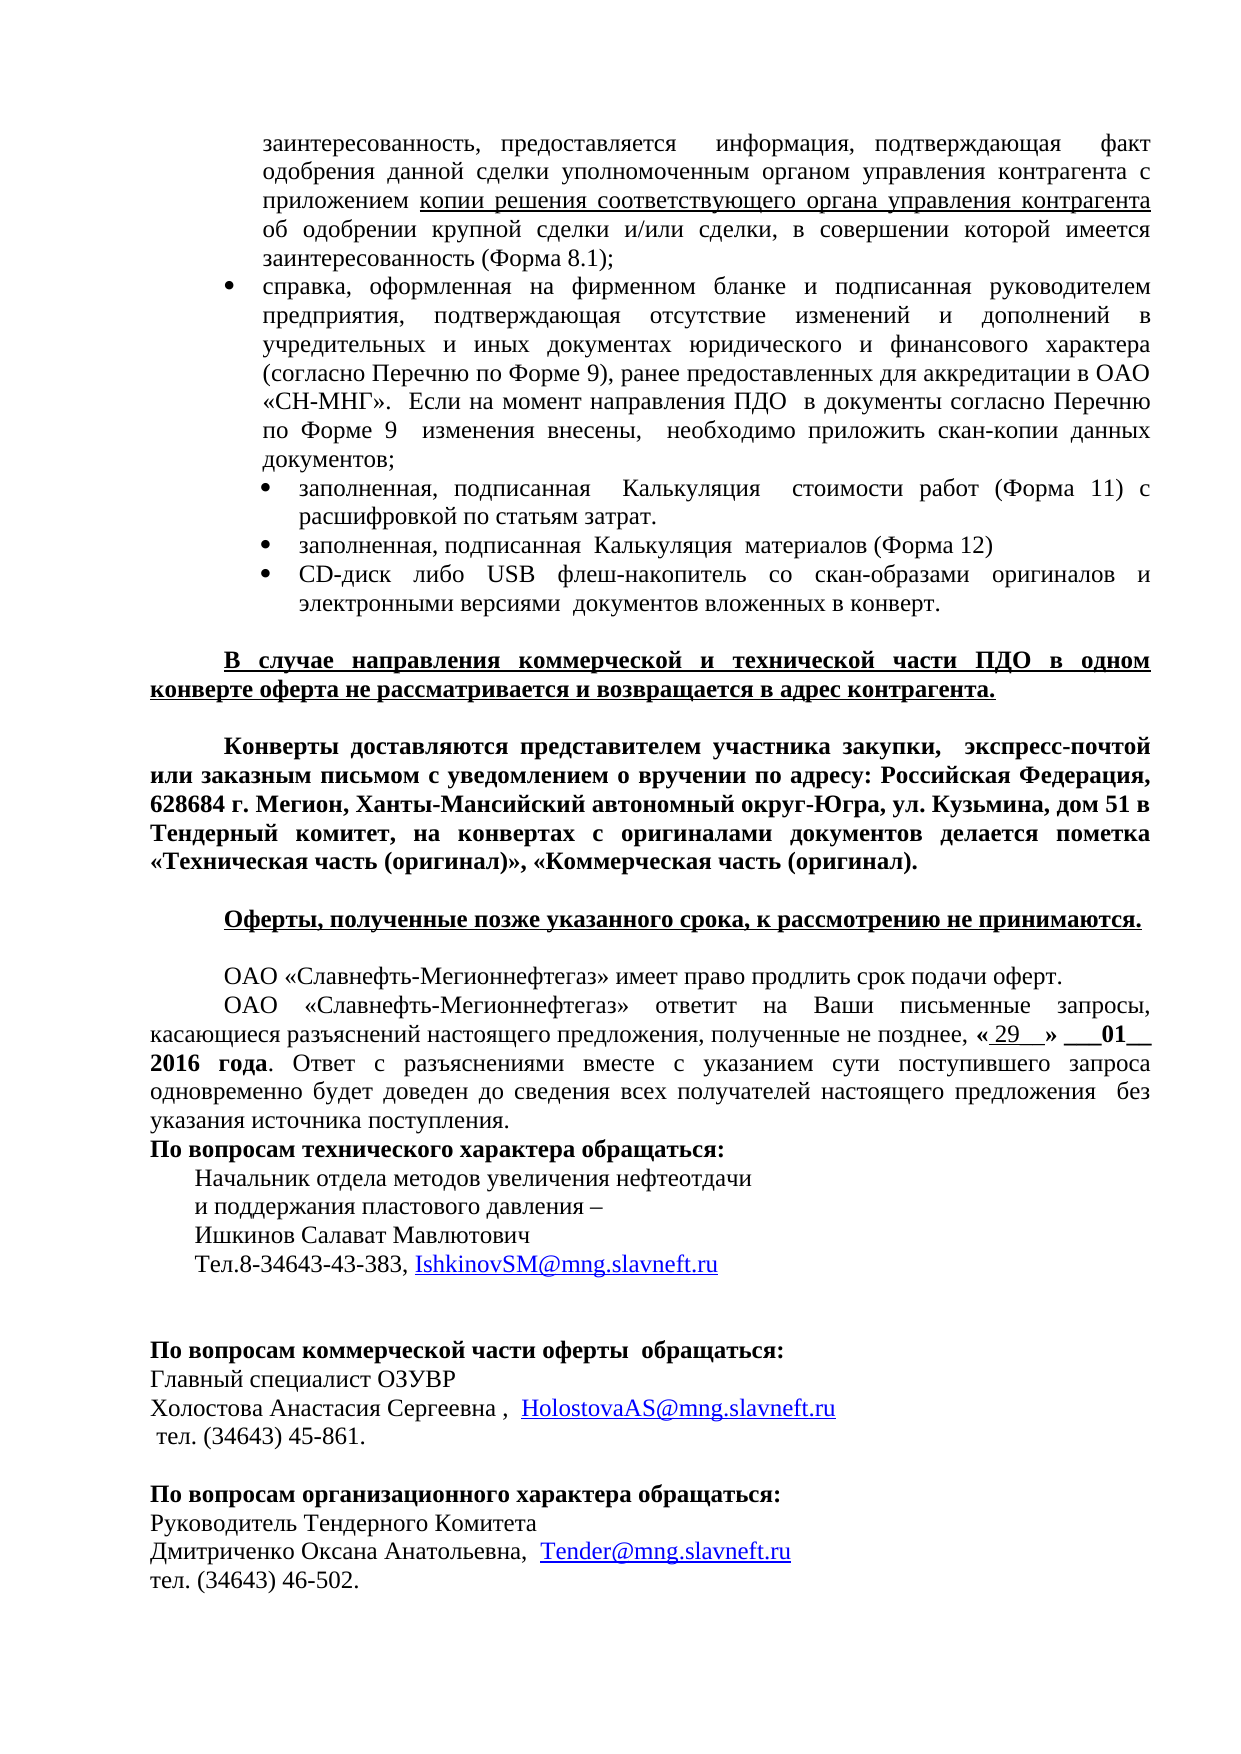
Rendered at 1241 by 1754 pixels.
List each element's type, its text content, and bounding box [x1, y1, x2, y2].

text тел. (34643) 45-861. [150, 1421, 1152, 1450]
text Конверты доставляются представителем участника закупки, экспресс-почтой или заказным письмом с уведомлением о вручении по адресу: Российская Федерация, 628684 г. Мегион, Ханты-Мансийский автономный округ-Югра, ул. Кузьмина, дом 51 в Тендерный комитет, на конвертах с оригиналами документов делается пометка «Техническая часть (оригинал)», «Коммерческая часть (оригинал). [150, 731, 1152, 875]
text Холостова Анастасия Сергеевна , HolostovaAS@mng.slavneft.ru [150, 1393, 1152, 1421]
text Тел.8-34643-43-383, IshkinovSM@mng.slavneft.ru [194, 1249, 1152, 1278]
text Оферты, полученные позже указанного срока, к рассмотрению не принимаются. [150, 904, 1152, 933]
text Руководитель Тендерного Комитета [150, 1508, 1152, 1536]
text Дмитриченко Оксана Анатольевна, Tender@mng.slavneft.ru [150, 1536, 1152, 1565]
text По вопросам технического характера обращаться: [150, 1134, 1152, 1163]
text Начальник отдела методов увеличения нефтеотдачи [194, 1163, 1152, 1191]
list справка, оформленная на фирменном бланке и подписанная руководителем предприятия, подтверждающая отсутствие изменений и дополнений в учредительных и иных документах юридического и финансового характера (согласно Перечню по Форме 9), ранее предоставленных для аккредитации в ОАО «СН-МНГ». Если на момент направления ПДО в документы согласно Перечню по Форме 9 изменения внесены, необходимо приложить скан-копии данных документов; [225, 271, 1152, 473]
text По вопросам организационного характера обращаться: [150, 1479, 1152, 1508]
list заполненная, подписанная Калькуляция материалов (Форма 12) [261, 530, 1152, 559]
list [225, 128, 1152, 271]
text тел. (34643) 46-502. [150, 1565, 1152, 1594]
text ОАО «Славнефть-Мегионнефтегаз» имеет право продлить срок подачи оферт. [150, 961, 1152, 990]
list CD-диск либо USB флеш-накопитель со скан-образами оригиналов и электронными версиями документов вложенных в конверт. [261, 559, 1152, 616]
text ОАО «Славнефть-Мегионнефтегаз» ответит на Ваши письменные запросы, касающиеся разъяснений настоящего предложения, полученные не позднее, « 29__» ___01__ 2016 года. Ответ с разъяснениями вместе с указанием сути поступившего запроса одновременно будет доведен до сведения всех получателей настоящего предложения без указания источника поступления. [150, 990, 1152, 1134]
list заполненная, подписанная Калькуляция стоимости работ (Форма 11) с расшифровкой по статьям затрат. [261, 473, 1152, 530]
text и поддержания пластового давления – [194, 1191, 1152, 1220]
text Главный специалист ОЗУВР [150, 1364, 1152, 1393]
text В случае направления коммерческой и технической части ПДО в одном конверте оферта не рассматривается и возвращается в адрес контрагента. [150, 645, 1152, 703]
text По вопросам коммерческой части оферты обращаться: [150, 1335, 1152, 1364]
text Ишкинов Салават Мавлютович [194, 1220, 1152, 1249]
